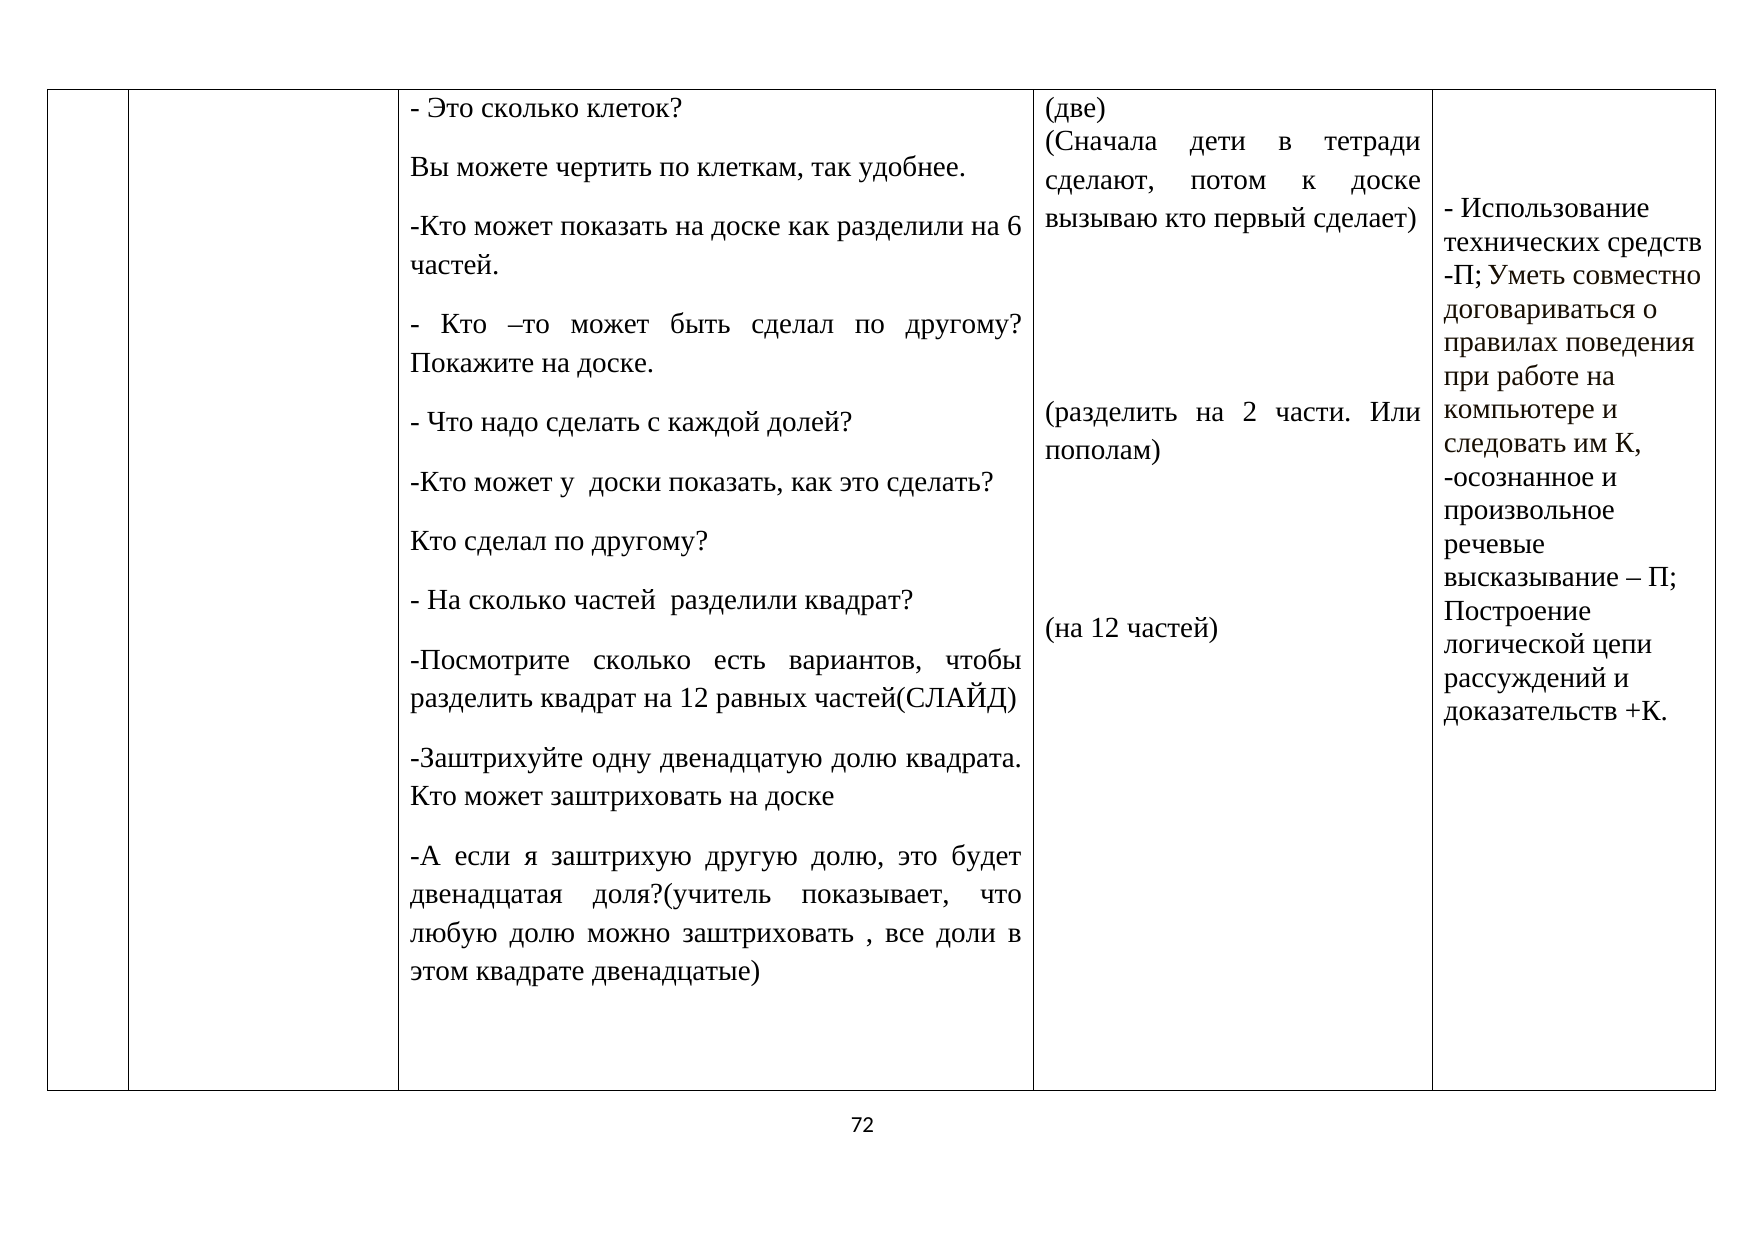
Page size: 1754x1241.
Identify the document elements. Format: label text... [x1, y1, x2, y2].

table_cell 6 [48, 90, 128, 1090]
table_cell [1433, 90, 1715, 1090]
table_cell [1034, 90, 1432, 1090]
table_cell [129, 90, 398, 1090]
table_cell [399, 90, 1033, 1090]
